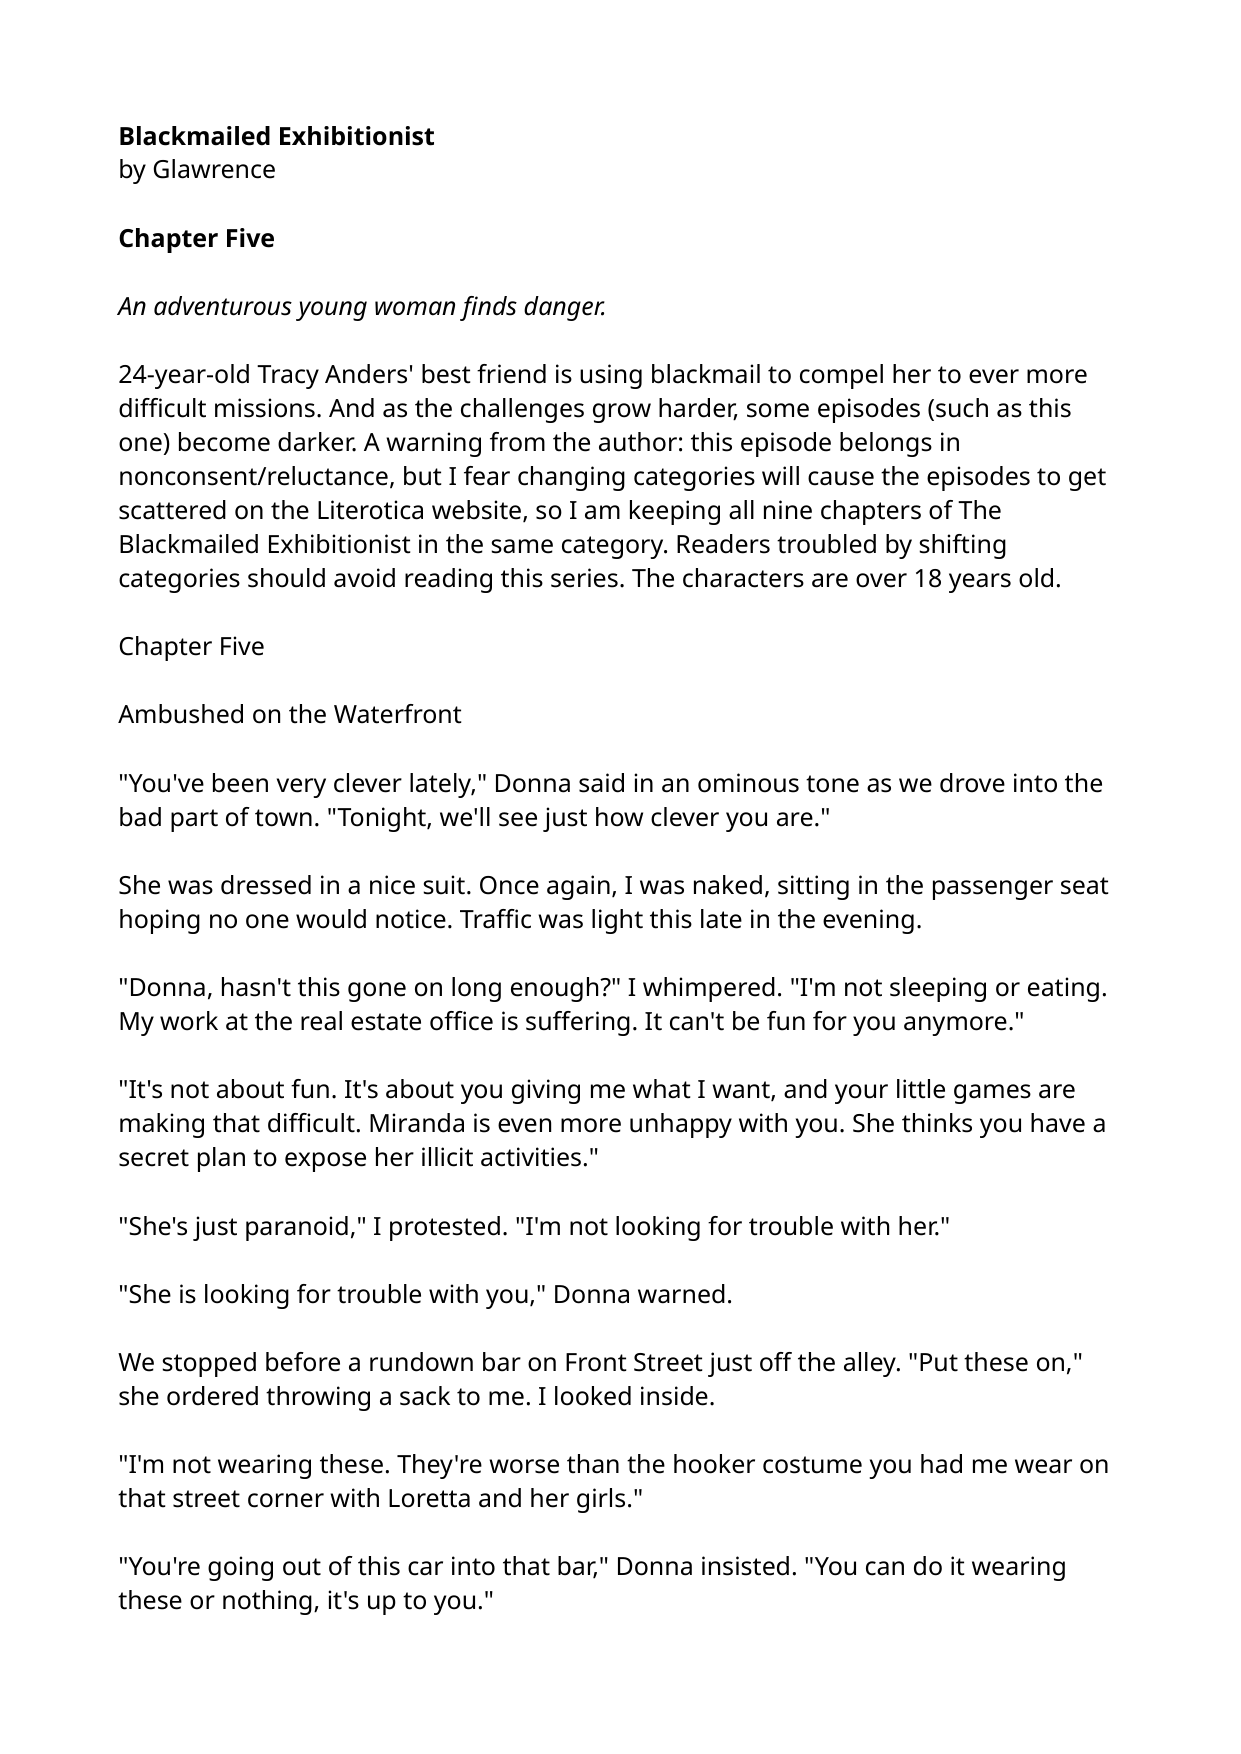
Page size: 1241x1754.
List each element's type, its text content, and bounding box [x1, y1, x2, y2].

text "You're going out of this car into that bar," Donna insisted. "You can do it wearing these or nothing, it's up to you." [118, 1549, 1122, 1617]
text "You've been very clever lately," Donna said in an ominous tone as we drove into the bad part of town. "Tonight, we'll see just how clever you are." [118, 765, 1122, 833]
text Ambushed on the Waterfront [118, 697, 1122, 731]
text by Glawrence [118, 152, 1122, 186]
text Chapter Five [118, 220, 1122, 254]
text An adventurous young woman finds danger. [118, 288, 1122, 322]
text "I'm not wearing these. They're worse than the hooker costume you had me wear on that street corner with Loretta and her girls." [118, 1447, 1122, 1515]
text "She is looking for trouble with you," Donna warned. [118, 1276, 1122, 1310]
text We stopped before a rundown bar on Front Street just off the alley. "Put these on," she ordered throwing a sack to me. I looked inside. [118, 1344, 1122, 1412]
text "She's just paranoid," I protested. "I'm not looking for trouble with her." [118, 1208, 1122, 1242]
text Blackmailed Exhibitionist [118, 118, 1122, 152]
text "It's not about fun. It's about you giving me what I want, and your little games are making that difficult. Miranda is even more unhappy with you. She thinks you have a secret plan to expose her illicit activities." [118, 1072, 1122, 1174]
text 24-year-old Tracy Anders' best friend is using blackmail to compel her to ever more difficult missions. And as the challenges grow harder, some episodes (such as this one) become darker. A warning from the author: this episode belongs in nonconsent/reluctance, but I fear changing categories will cause the episodes to get scattered on the Literotica website, so I am keeping all nine chapters of The Blackmailed Exhibitionist in the same category. Readers troubled by shifting categories should avoid reading this series. The characters are over 18 years old. [118, 357, 1122, 595]
text Chapter Five [118, 629, 1122, 663]
text She was dressed in a nice suit. Once again, I was naked, sitting in the passenger seat hoping no one would notice. Traffic was light this late in the evening. [118, 867, 1122, 936]
text "Donna, hasn't this gone on long enough?" I whimpered. "I'm not sleeping or eating. My work at the real estate office is suffering. It can't be fun for you anymore." [118, 970, 1122, 1038]
